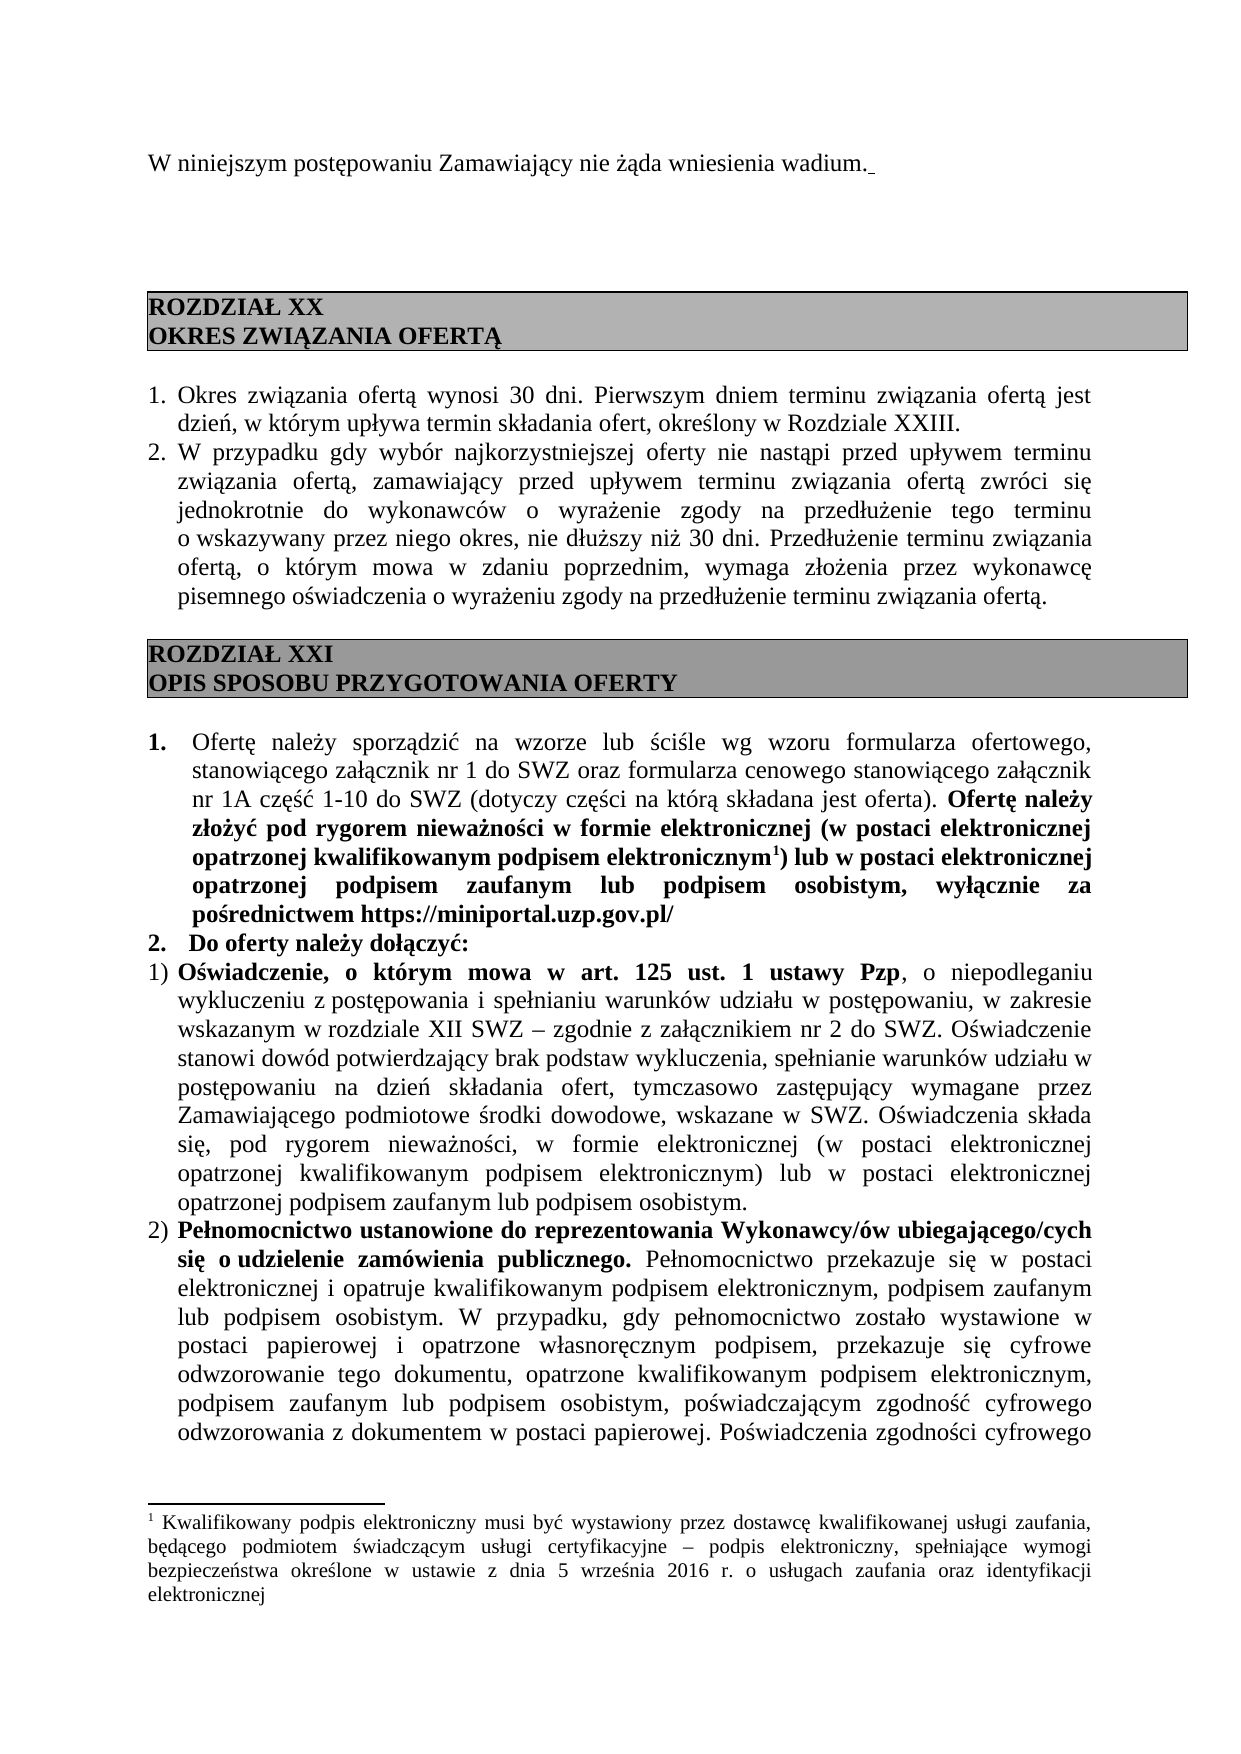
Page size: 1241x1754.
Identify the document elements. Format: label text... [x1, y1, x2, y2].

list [148, 1216, 1093, 1446]
table_header ROZDZIAŁ XXI OPIS SPOSOBU PRZYGOTOWANIA OFERTY [148, 640, 1187, 697]
table_header ROZDZIAŁ XX OKRES ZWIĄZANIA OFERTĄ [148, 293, 1187, 350]
list Oświadczenie, o którym mowa w art. 125 ust. 1 ustawy Pzp, o niepodleganiu wykluczeniu z postępowania i spełnianiu warunków udziału w postępowaniu, w zakresie wskazanym w rozdziale XII SWZ – zgodnie z załącznikiem nr 2 do SWZ. Oświadczenie stanowi dowód potwierdzający brak podstaw wykluczenia, spełnianie warunków udziału w postępowaniu na dzień składania ofert, tymczasowo zastępujący wymagane przez Zamawiającego podmiotowe środki dowodowe, wskazane w SWZ. Oświadczenia składa się, pod rygorem nieważności, w formie elektronicznej (w postaci elektronicznej opatrzonej kwalifikowanym podpisem elektronicznym) lub w postaci elektronicznej opatrzonej podpisem zaufanym lub podpisem osobistym. [148, 957, 1093, 1216]
list W przypadku gdy wybór najkorzystniejszej oferty nie nastąpi przed upływem terminu związania ofertą, zamawiający przed upływem terminu związania ofertą zwróci się jednokrotnie do wykonawców o wyrażenie zgody na przedłużenie tego terminu o wskazywany przez niego okres, nie dłuższy niż 30 dni. Przedłużenie terminu związania ofertą, o którym mowa w zdaniu poprzednim, wymaga złożenia przez wykonawcę pisemnego oświadczenia o wyrażeniu zgody na przedłużenie terminu związania ofertą. [148, 437, 1093, 610]
list Okres związania ofertą wynosi 30 dni. Pierwszym dniem terminu związania ofertą jest dzień, w którym upływa termin składania ofert, określony w Rozdziale XXIII. [148, 380, 1093, 437]
list Do oferty należy dołączyć: [148, 928, 1093, 957]
list Ofertę należy sporządzić na wzorze lub ściśle wg wzoru formularza ofertowego, stanowiącego załącznik nr 1 do SWZ oraz formularza cenowego stanowiącego załącznik nr 1A część 1-10 do SWZ (dotyczy części na którą składana jest oferta). Ofertę należy złożyć pod rygorem nieważności w formie elektronicznej (w postaci elektronicznej opatrzonej kwalifikowanym podpisem elektronicznym) lub w postaci elektronicznej opatrzonej podpisem zaufanym lub podpisem osobistym, wyłącznie za pośrednictwem https://miniportal.uzp.gov.pl/ [148, 727, 1093, 928]
text W niniejszym postępowaniu Zamawiający nie żąda wniesienia wadium. [148, 148, 1093, 176]
